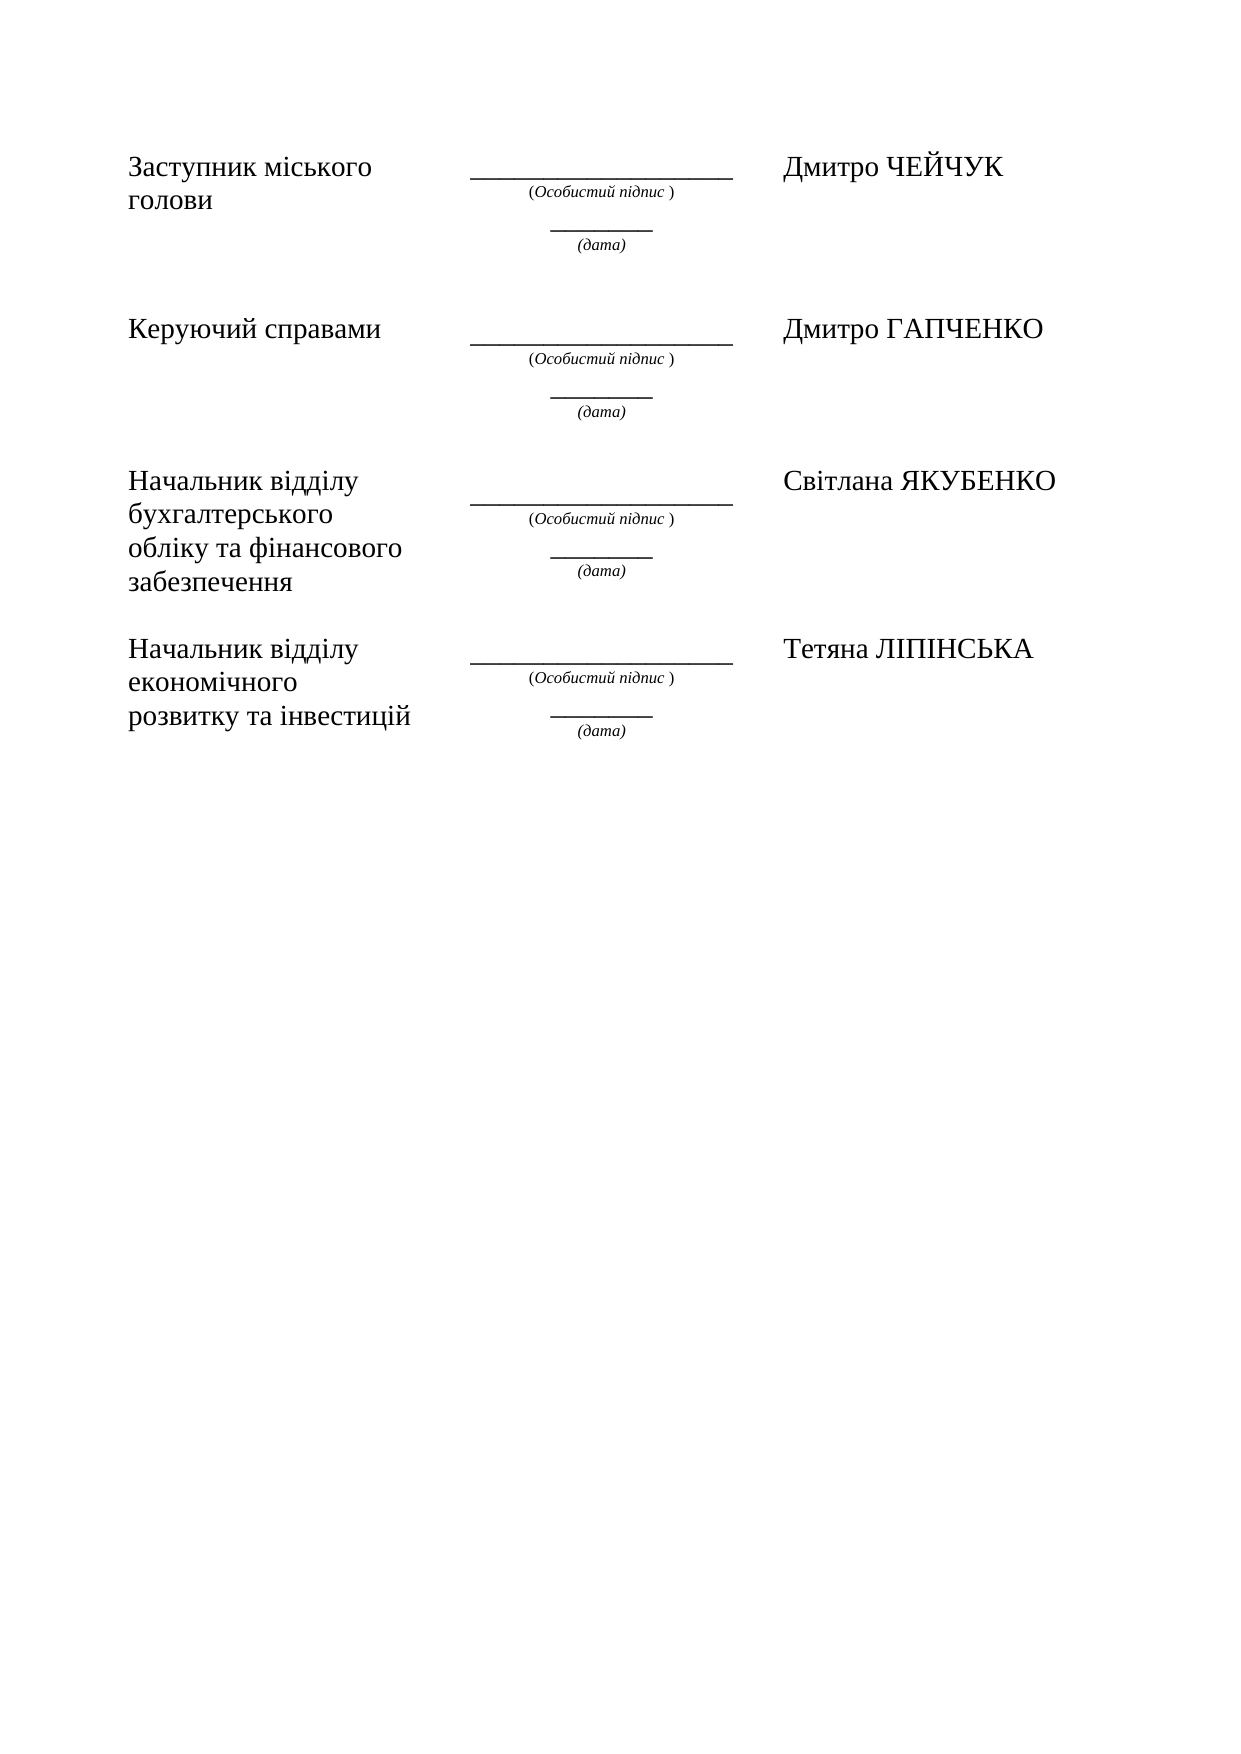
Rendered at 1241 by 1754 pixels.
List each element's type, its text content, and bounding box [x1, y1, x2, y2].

table_cell Тетяна ЛІПІНСЬКА [772, 631, 1171, 782]
table_cell Дмитро ГАПЧЕНКО [772, 312, 1171, 463]
table_header __________________ (Особистий підпис ) _______ (дата) [431, 149, 772, 312]
table_cell __________________ (Особистий підпис ) _______ (дата) [431, 631, 772, 782]
table_header Заступник міського голови [117, 149, 431, 312]
table_cell Начальник відділу економічного розвитку та інвестицій [117, 631, 431, 782]
table_cell __________________ (Особистий підпис ) _______ (дата) [431, 312, 772, 463]
table_cell Керуючий справами [117, 312, 431, 463]
table_cell Начальник відділу бухгалтерського обліку та фінансового забезпечення [117, 463, 431, 631]
table_header Дмитро ЧЕЙЧУК [772, 149, 1171, 312]
table_cell Світлана ЯКУБЕНКО [772, 463, 1171, 631]
table_cell __________________ (Особистий підпис ) _______ (дата) [431, 463, 772, 631]
